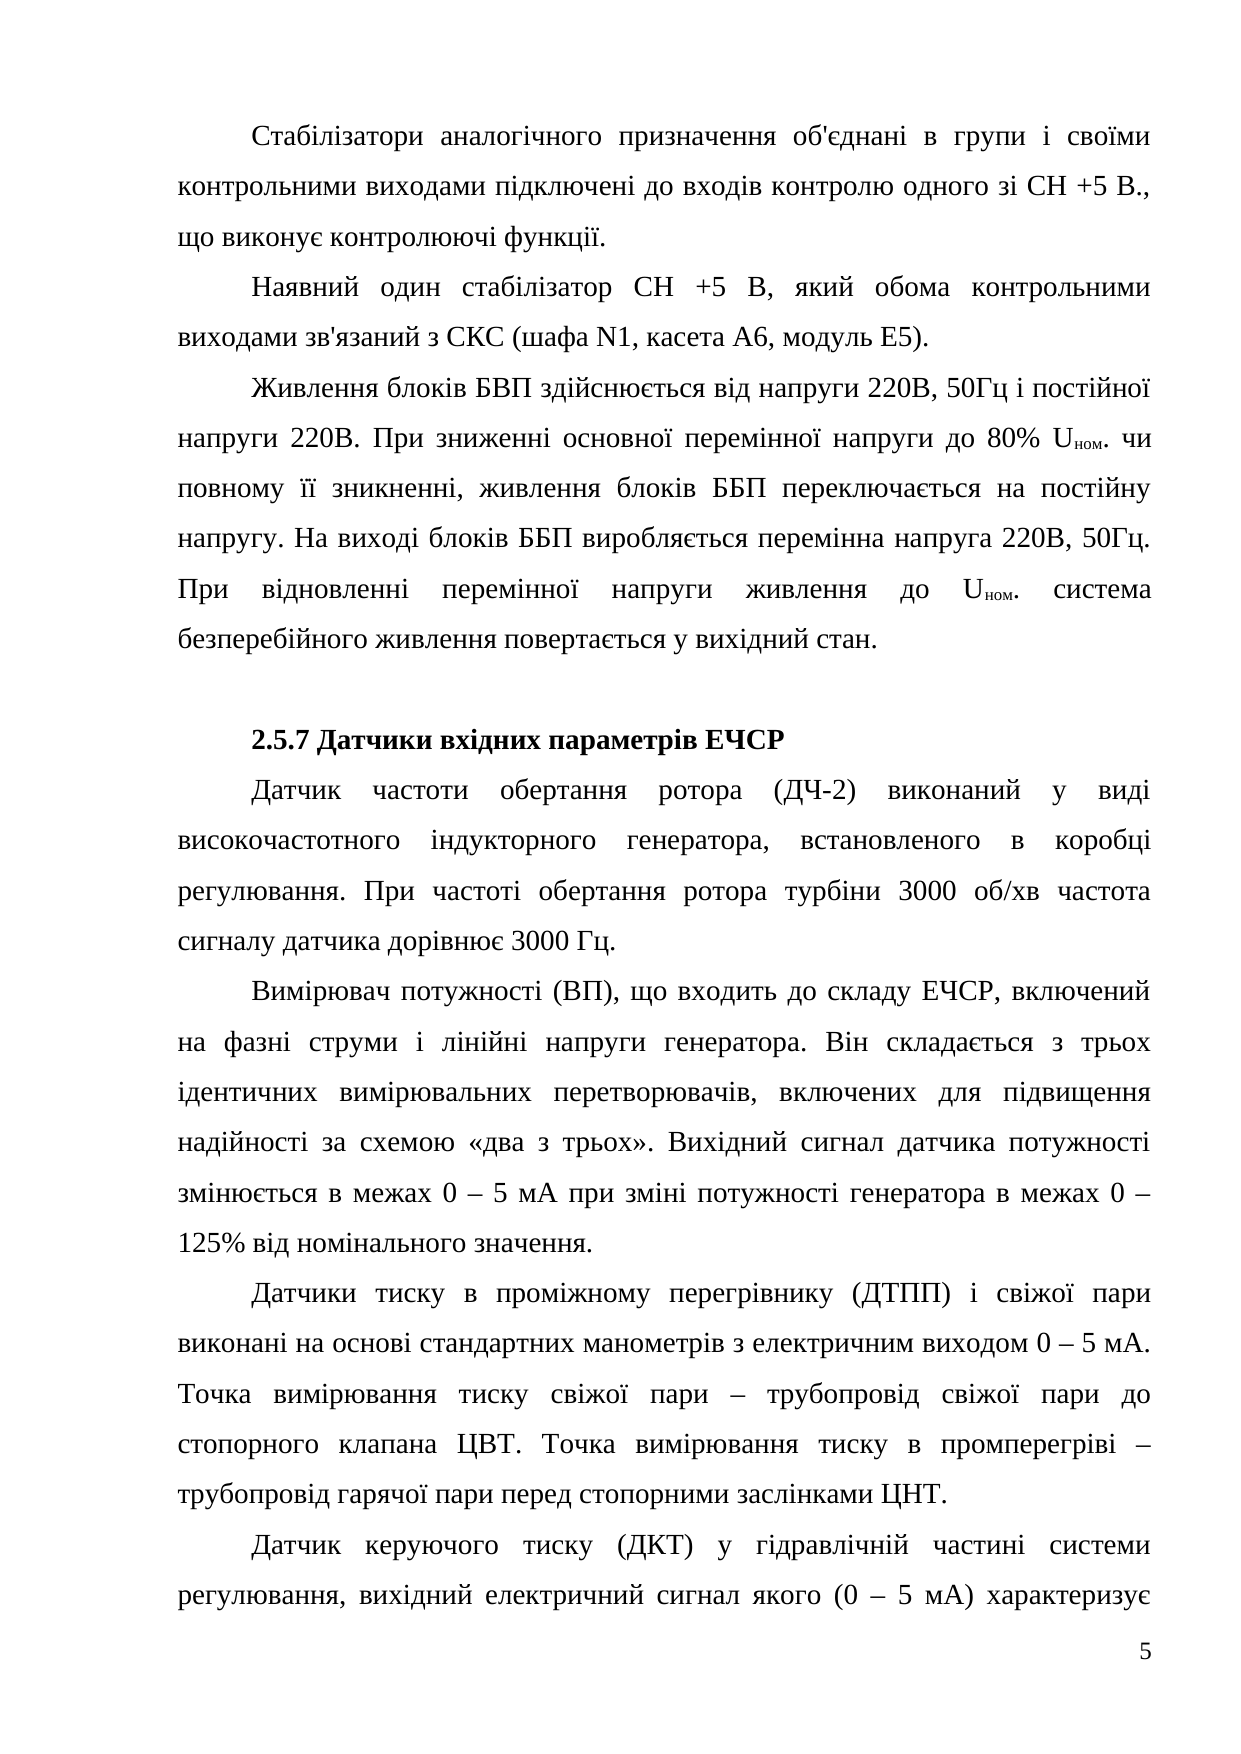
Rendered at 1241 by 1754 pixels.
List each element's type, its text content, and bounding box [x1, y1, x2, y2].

text Датчик частоти обертання ротора (ДЧ-2) виконаний у виді високочастотного індукторного генератора, встановленого в коробці регулювання. При частоті обертання ротора турбіни 3000 об/хв частота сигналу датчика дорівнює 3000 Гц. [177, 772, 1152, 957]
text Живлення блоків БВП здійснюється від напруги 220В, 50Гц і постійної напруги 220В. При зниженні основної перемінної напруги до 80% Uном. чи повному її зникненні, живлення блоків ББП переключається на постійну напругу. На виході блоків ББП виробляється перемінна напруга 220В, 50Гц. При відновленні перемінної напруги живлення до Uном. система безперебійного живлення повертається у вихідний стан. [177, 370, 1152, 655]
text Стабілізатори аналогічного призначення об'єднані в групи і своїми контрольними виходами підключені до входів контролю одного зі СН +5 В., що виконує контролюючі функції. [177, 118, 1152, 252]
text Датчики тиску в проміжному перегрівнику (ДТПП) і свіжої пари виконані на основі стандартних манометрів з електричним виходом 0 – 5 мА. Точка вимірювання тиску свіжої пари – трубопровід свіжої пари до стопорного клапана ЦВТ. Точка вимірювання тиску в промперегріві – трубопровід гарячої пари перед стопорними заслінками ЦНТ. [177, 1275, 1152, 1510]
text 2.5.7 Датчики вхідних параметрів ЕЧСР [177, 722, 1152, 755]
text Вимірювач потужності (ВП), що входить до складу ЕЧСР, включений на фазні струми і лінійні напруги генератора. Він складається з трьох ідентичних вимірювальних перетворювачів, включених для підвищення надійності за схемою «два з трьох». Вихідний сигнал датчика потужності змінюється в межах 0 – 5 мА при зміні потужності генератора в межах 0 – 125% від номінального значення. [177, 973, 1152, 1258]
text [177, 1527, 1152, 1611]
text Наявний один стабілізатор СН +5 В, який обома контрольними виходами зв'язаний з СКС (шафа N1, касета А6, модуль Е5). [177, 269, 1152, 353]
